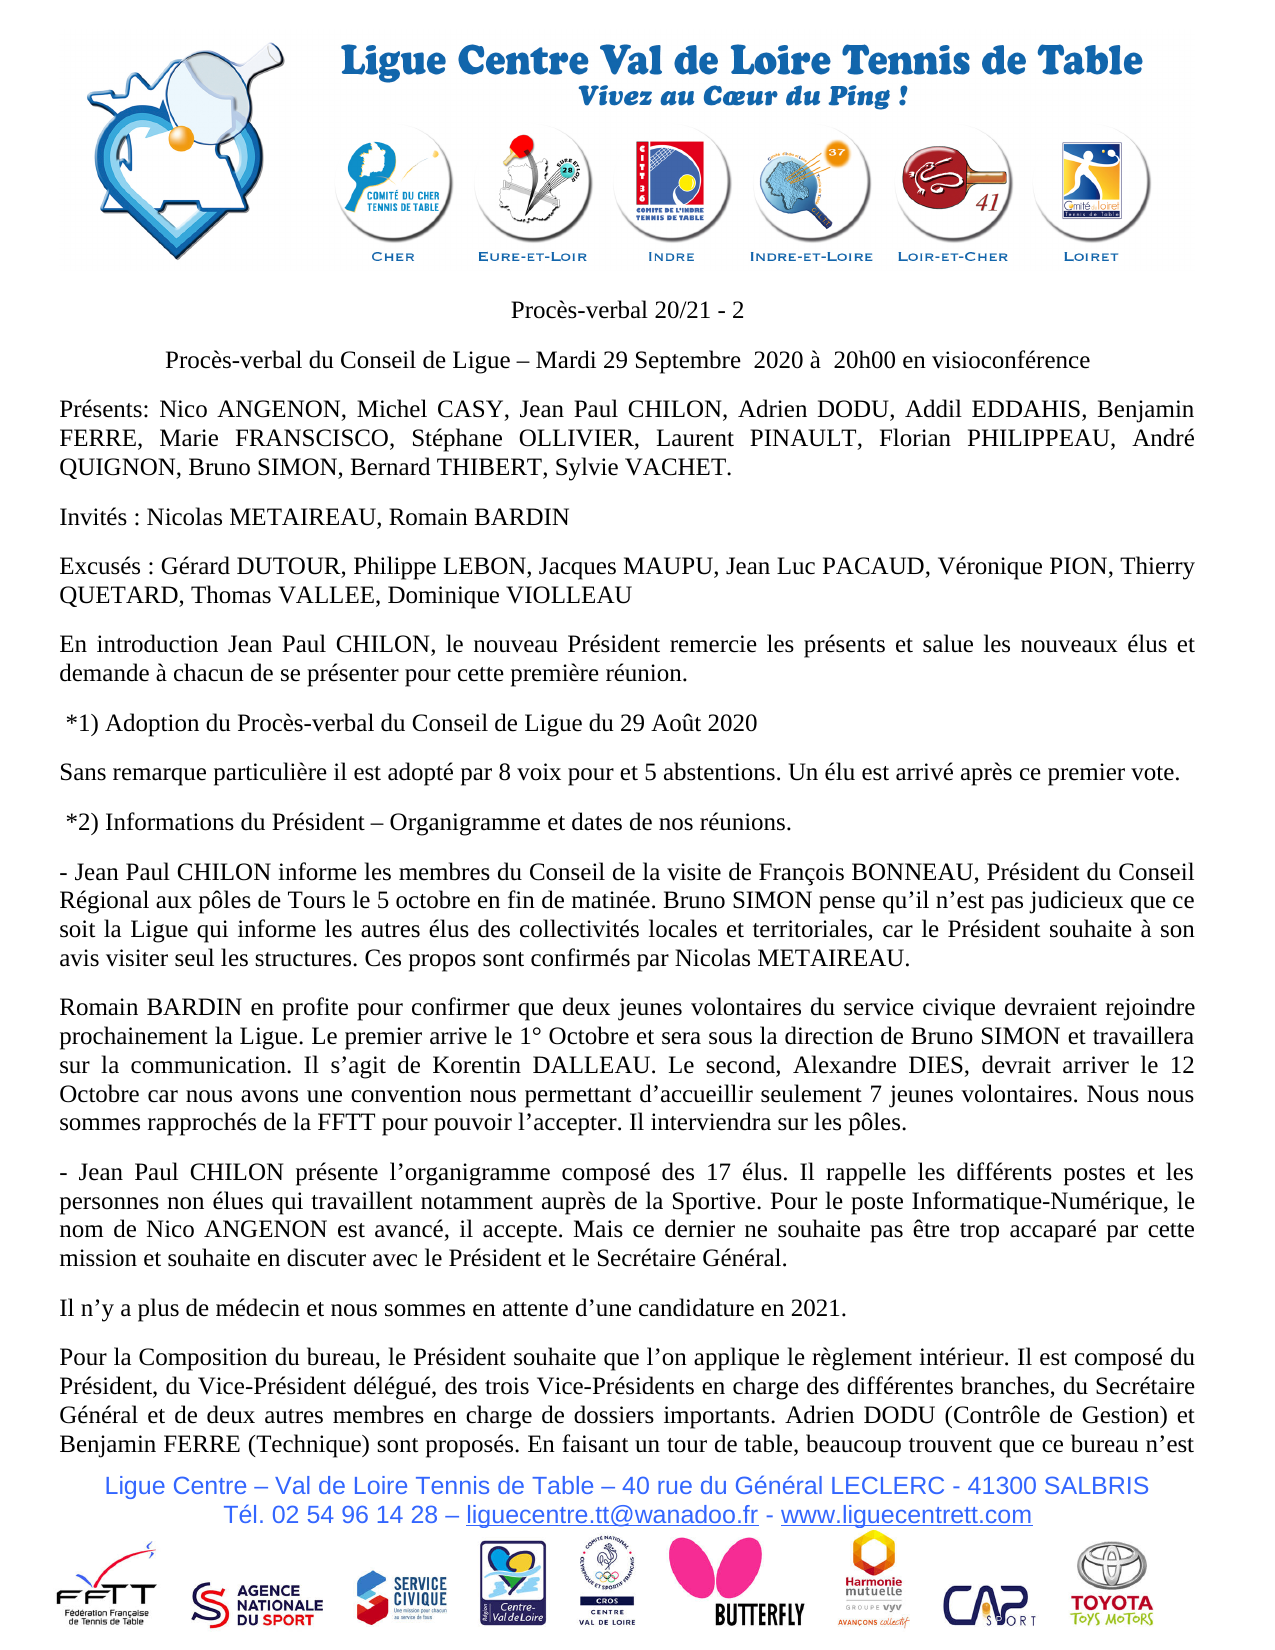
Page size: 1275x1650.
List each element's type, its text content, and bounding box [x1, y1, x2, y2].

text *2) Informations du Président – Organigramme et dates de nos réunions. [59, 807, 1196, 836]
text Présents: Nico ANGENON, Michel CASY, Jean Paul CHILON, Adrien DODU, Addil EDDAHIS, Benjamin FERRE, Marie FRANSCISCO, Stéphane OLLIVIER, Laurent PINAULT, Florian PHILIPPEAU, André QUIGNON, Bruno SIMON, Bernard THIBERT, Sylvie VACHET. [59, 394, 1196, 481]
picture [37, 1528, 1174, 1637]
text - Jean Paul CHILON présente l’organigramme composé des 17 élus. Il rappelle les différents postes et les personnes non élues qui travaillent notamment auprès de la Sportive. Pour le poste Informatique-Numérique, le nom de Nico ANGENON est avancé, il accepte. Mais ce dernier ne souhaite pas être trop accaparé par cette mission et souhaite en discuter avec le Président et le Secrétaire Général. [59, 1157, 1196, 1272]
text Il n’y a plus de médecin et nous sommes en attente d’une candidature en 2021. [59, 1293, 1196, 1322]
text *1) Adoption du Procès-verbal du Conseil de Ligue du 29 Août 2020 [59, 708, 1196, 737]
picture [59, 29, 1195, 271]
text Procès-verbal 20/21 - 2 [59, 295, 1196, 324]
text Procès-verbal du Conseil de Ligue – Mardi 29 Septembre 2020 à 20h00 en visioconférence [59, 345, 1196, 374]
text Romain BARDIN en profite pour confirmer que deux jeunes volontaires du service civique devraient rejoindre prochainement la Ligue. Le premier arrive le 1° Octobre et sera sous la direction de Bruno SIMON et travaillera sur la communication. Il s’agit de Korentin DALLEAU. Le second, Alexandre DIES, devrait arriver le 12 Octobre car nous avons une convention nous permettant d’accueillir seulement 7 jeunes volontaires. Nous nous sommes rapprochés de la FFTT pour pouvoir l’accepter. Il interviendra sur les pôles. [59, 992, 1196, 1136]
text - Jean Paul CHILON informe les membres du Conseil de la visite de François BONNEAU, Président du Conseil Régional aux pôles de Tours le 5 octobre en fin de matinée. Bruno SIMON pense qu’il n’est pas judicieux que ce soit la Ligue qui informe les autres élus des collectivités locales et territoriales, car le Président souhaite à son avis visiter seul les structures. Ces propos sont confirmés par Nicolas METAIREAU. [59, 857, 1196, 972]
text Excusés : Gérard DUTOUR, Philippe LEBON, Jacques MAUPU, Jean Luc PACAUD, Véronique PION, Thierry QUETARD, Thomas VALLEE, Dominique VIOLLEAU [59, 551, 1196, 609]
text En introduction Jean Paul CHILON, le nouveau Président remercie les présents et salue les nouveaux élus et demande à chacun de se présenter pour cette première réunion. [59, 629, 1196, 687]
text Invités : Nicolas METAIREAU, Romain BARDIN [59, 502, 1196, 530]
text Sans remarque particulière il est adopté par 8 voix pour et 5 abstentions. Un élu est arrivé après ce premier vote. [59, 757, 1196, 786]
